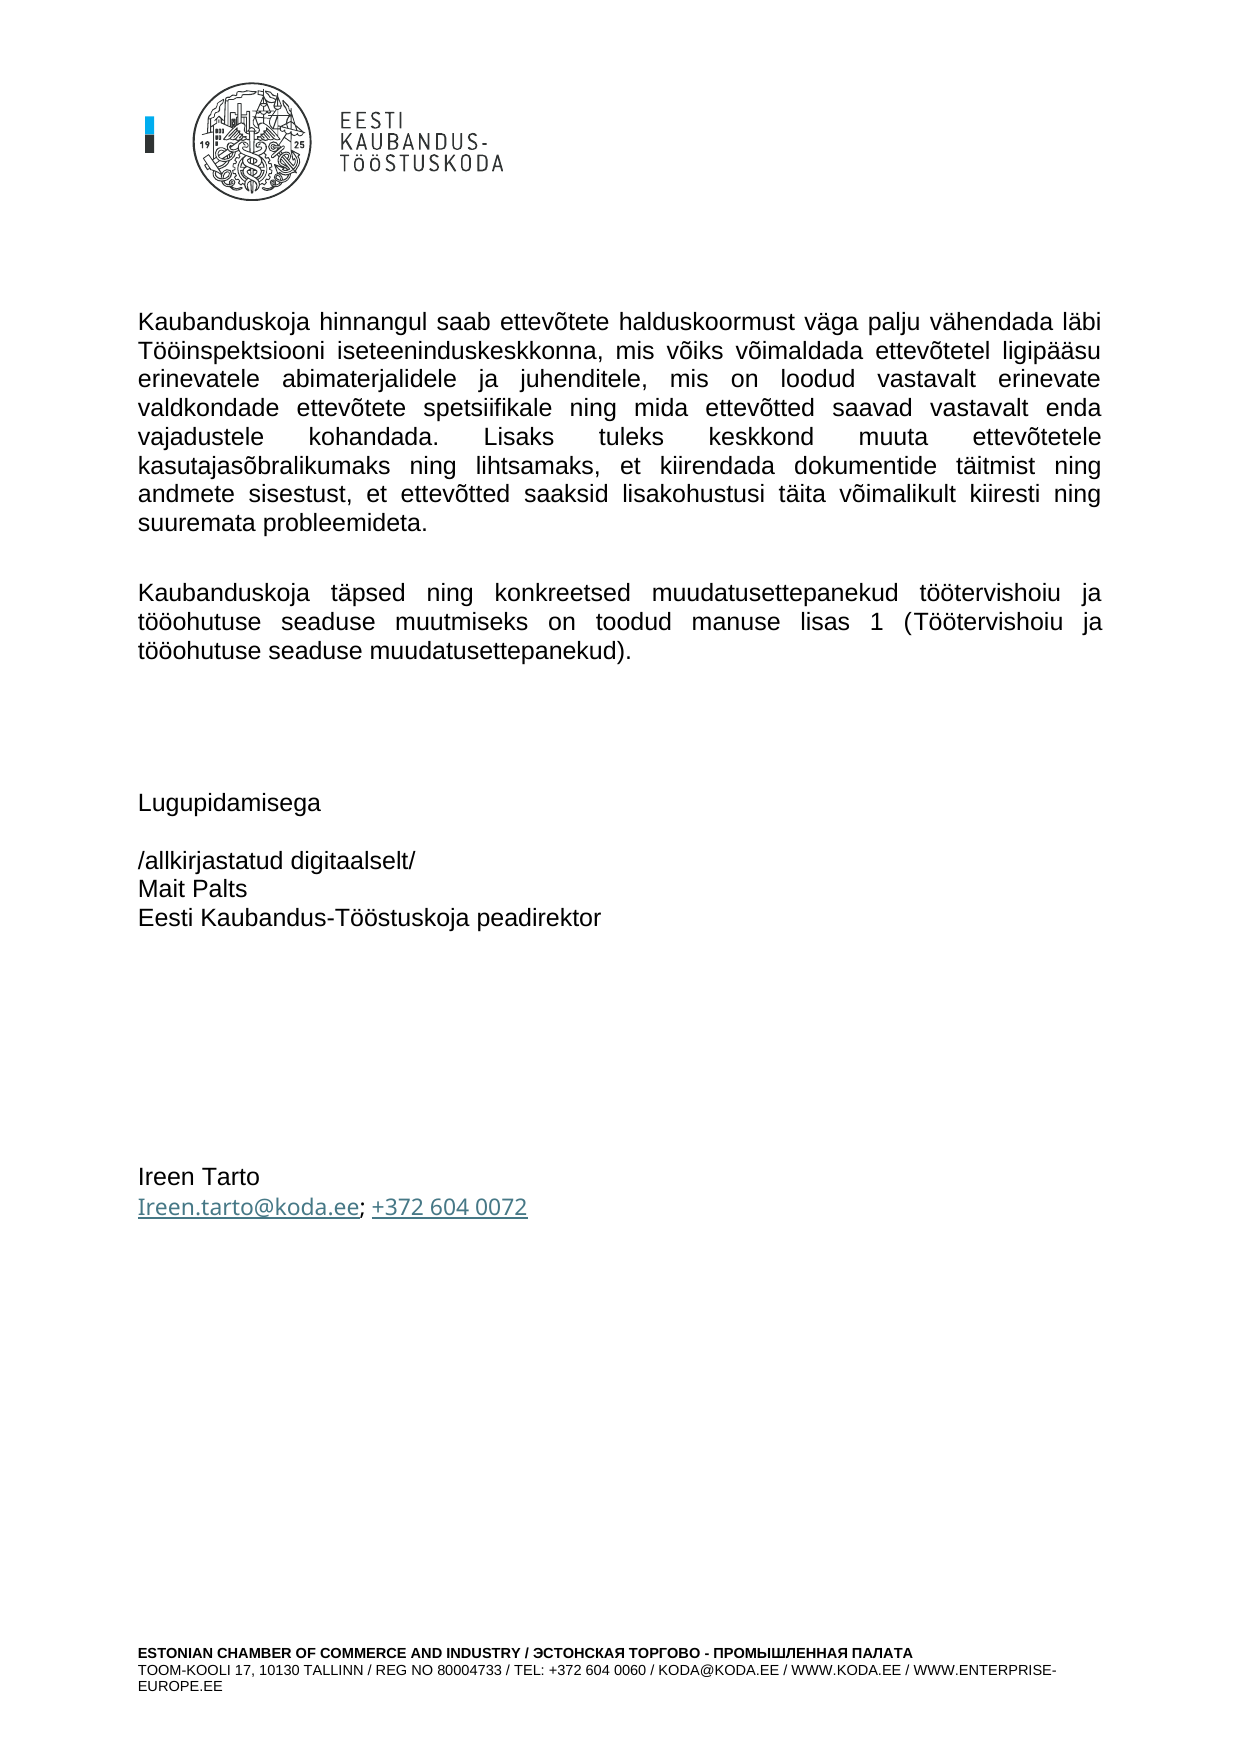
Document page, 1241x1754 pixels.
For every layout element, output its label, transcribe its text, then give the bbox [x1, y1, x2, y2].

text Mait Palts [138, 874, 1103, 903]
text Lugupidamisega [138, 788, 1103, 817]
text Kaubanduskoja hinnangul saab ettevõtete halduskoormust väga palju vähendada läbi Tööinspektsiooni iseteeninduskeskkonna, mis võiks võimaldada ettevõtetel ligipääsu erinevatele abimaterjalidele ja juhenditele, mis on loodud vastavalt erinevate valdkondade ettevõtete spetsiifikale ning mida ettevõtted saavad vastavalt enda vajadustele kohandada. Lisaks tuleks keskkond muuta ettevõtetele kasutajasõbralikumaks ning lihtsamaks, et kiirendada dokumentide täitmist ning andmete sisestust, et ettevõtted saaksid lisakohustusi täita võimalikult kiiresti ning suuremata probleemideta. [138, 307, 1103, 537]
text Kaubanduskoja täpsed ning konkreetsed muudatusettepanekud töötervishoiu ja tööohutuse seaduse muutmiseks on toodud manuse lisas 1 (Töötervishoiu ja tööohutuse seaduse muudatusettepanekud). [138, 578, 1103, 664]
text Ireen Tarto [138, 1162, 1103, 1191]
text Ireen.tarto@koda.ee; +372 604 0072 [138, 1191, 1103, 1222]
text Eesti Kaubandus-Tööstuskoja peadirektor [138, 903, 1103, 932]
text /allkirjastatud digitaalselt/ [138, 846, 1103, 874]
